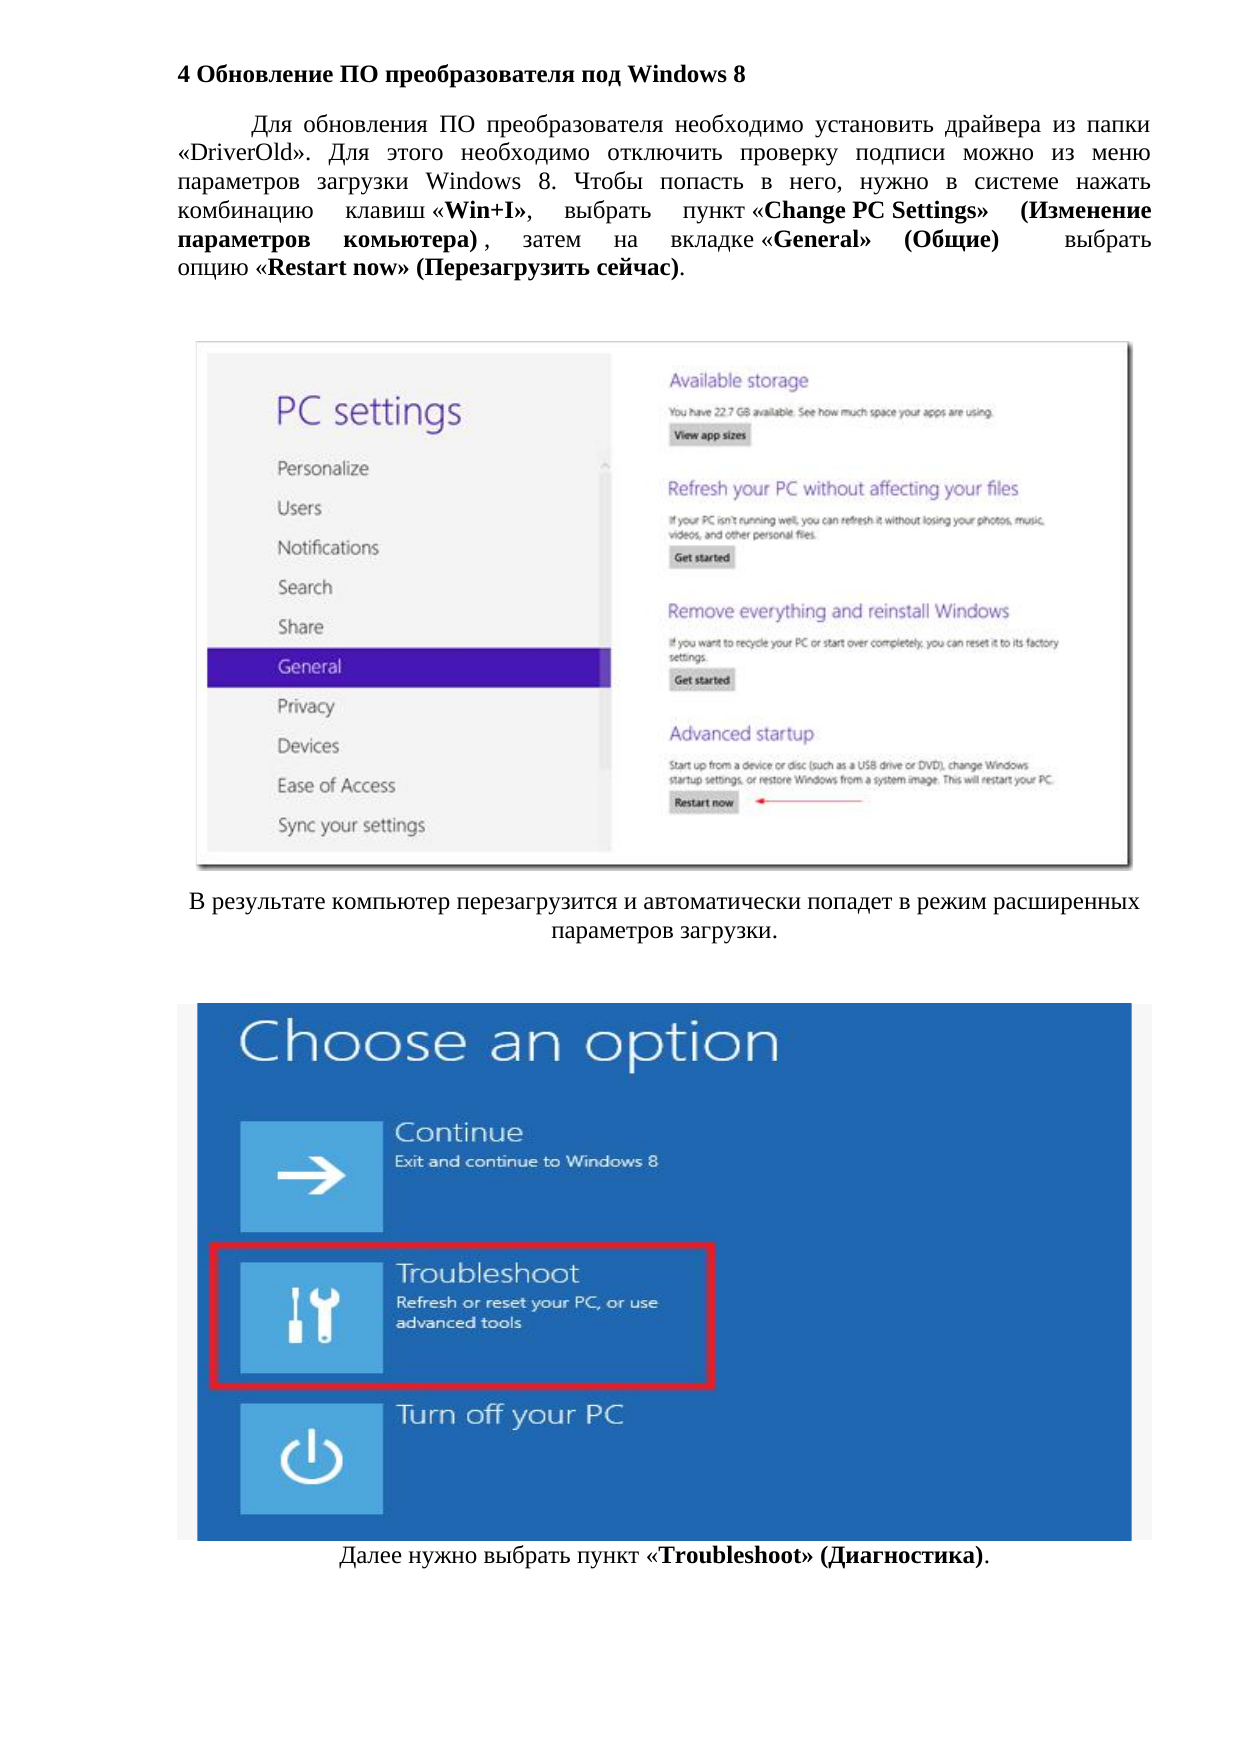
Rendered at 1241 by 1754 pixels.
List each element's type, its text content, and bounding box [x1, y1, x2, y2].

text Далее нужно выбрать пункт «Troubleshoot» (Диагностика). [177, 1540, 1152, 1569]
text Для обновления ПО преобразователя необходимо установить драйвера из папки «DriverOld». Для этого необходимо отключить проверку подписи можно из меню параметров загрузки Windows 8. Чтобы попасть в него, нужно в системе нажать комбинацию клавиш «Win+I», выбрать пункт «Change PC Settings» (Изменение параметров комьютера) , затем на вкладке «General» (Общие) выбрать опцию «Restart now» (Перезагрузить сейчас). [177, 109, 1152, 281]
picture [197, 1003, 1132, 1541]
picture [195, 341, 1134, 871]
text 4 Обновление ПО преобразователя под Windows 8 [177, 59, 1152, 88]
text В результате компьютер перезагрузится и автоматически попадет в режим расширенных параметров загрузки. [177, 886, 1152, 944]
